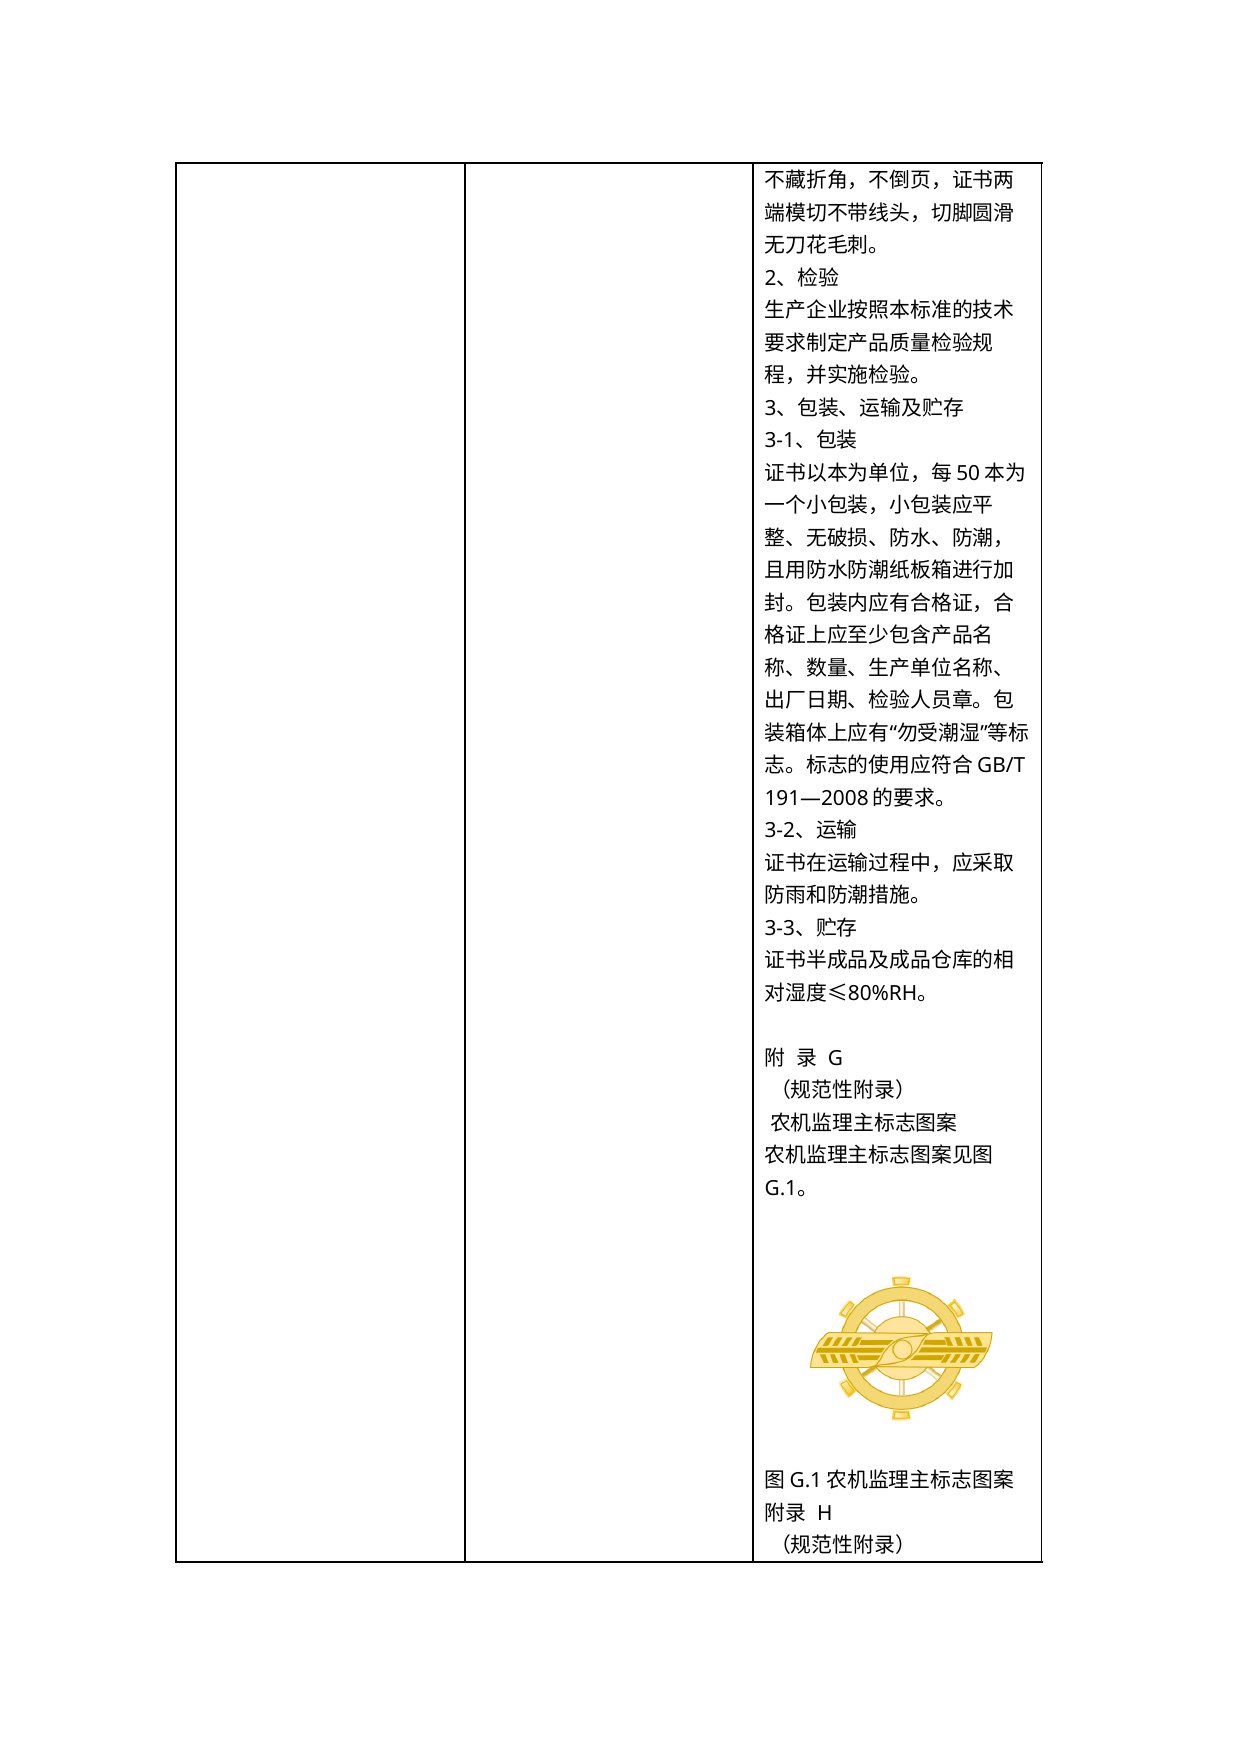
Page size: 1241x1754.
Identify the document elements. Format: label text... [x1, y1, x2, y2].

picture [764, 1246, 1031, 1454]
table_cell [466, 164, 752, 1561]
table_cell 1 [177, 164, 464, 1561]
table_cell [754, 164, 1041, 1561]
